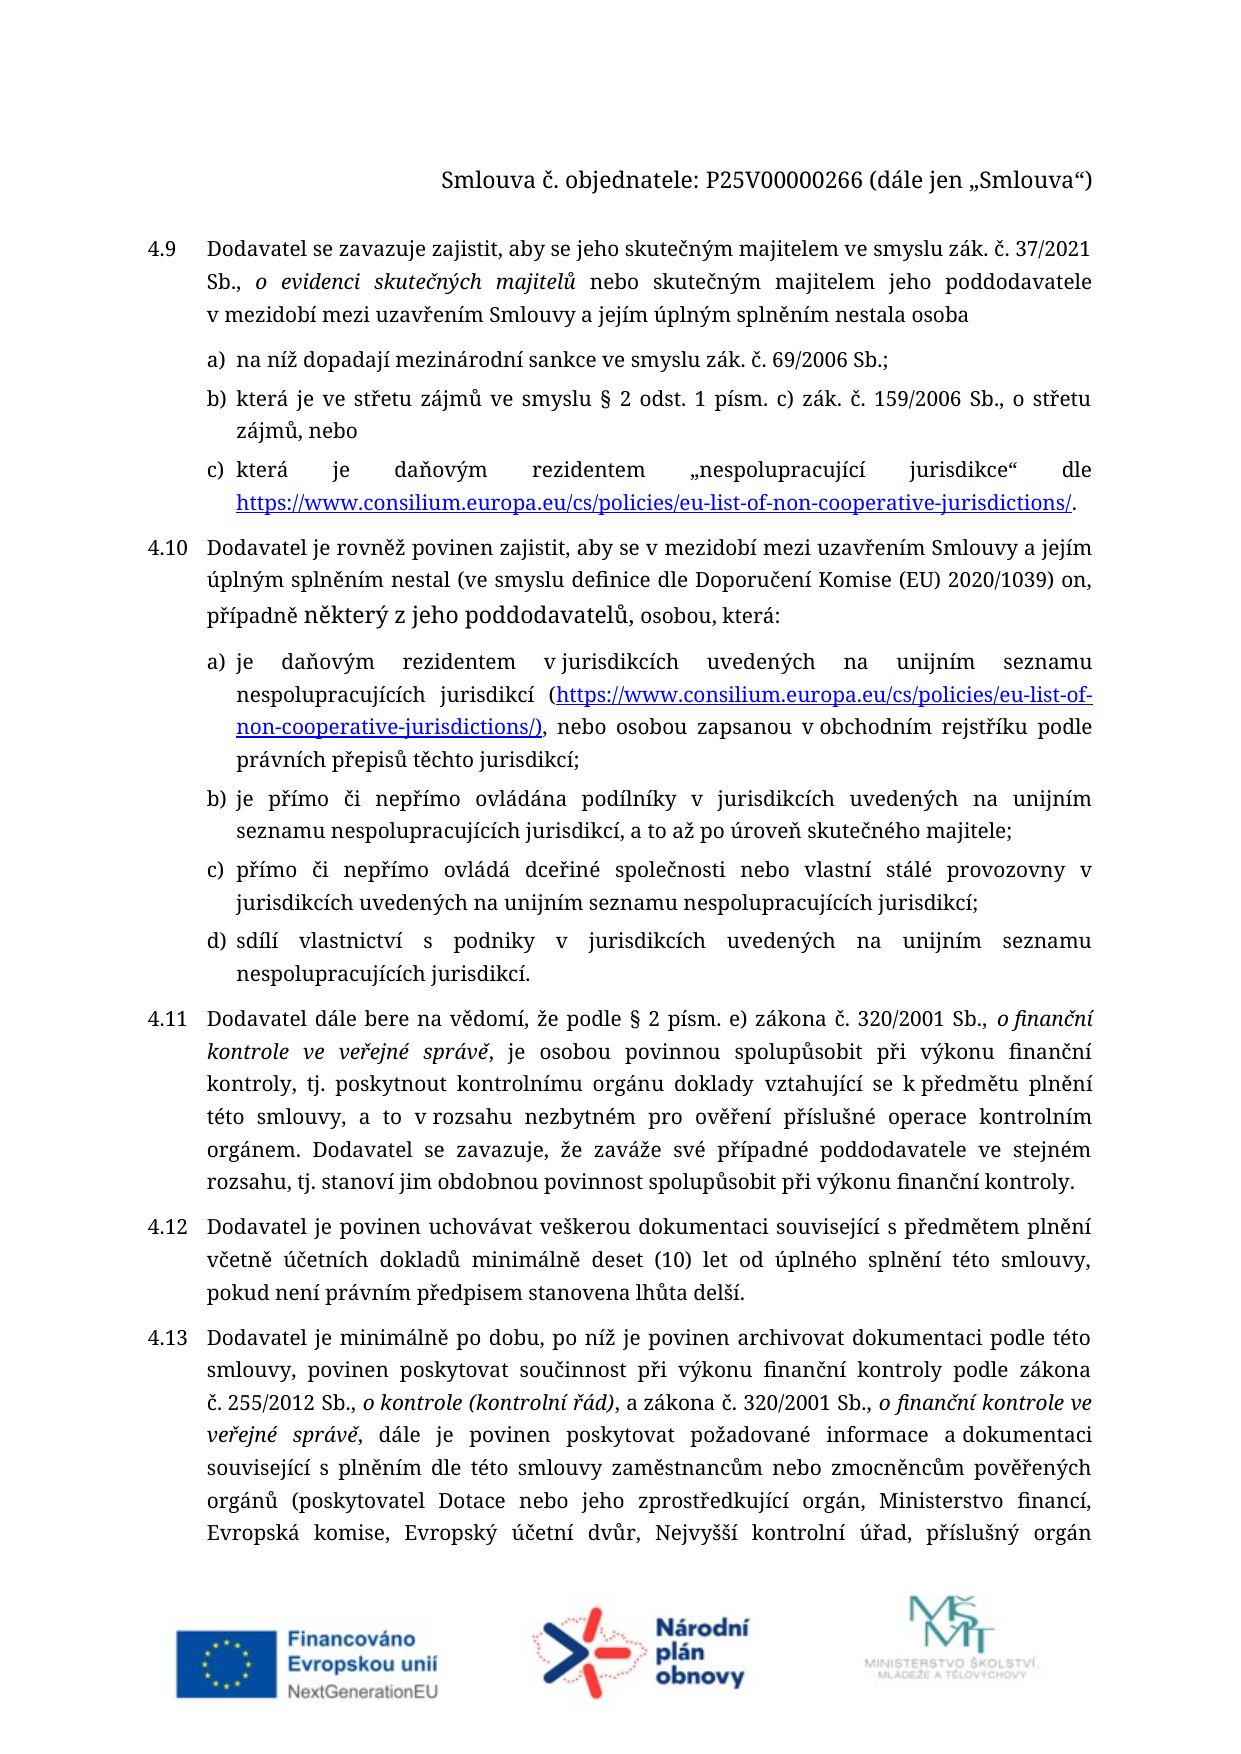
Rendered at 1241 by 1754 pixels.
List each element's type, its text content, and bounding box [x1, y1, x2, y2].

list přímo či nepřímo ovládá dceřiné společnosti nebo vlastní stálé provozovny v jurisdikcích uvedených na unijním seznamu nespolupracujících jurisdikcí; [207, 855, 1093, 916]
list je přímo či nepřímo ovládána podílníky v jurisdikcích uvedených na unijním seznamu nespolupracujících jurisdikcí, a to až po úroveň skutečného majitele; [207, 784, 1093, 845]
list Dodavatel se zavazuje zajistit, aby se jeho skutečným majitelem ve smyslu zák. č. 37/2021 Sb., o evidenci skutečných majitelů nebo skutečným majitelem jeho poddodavatele v mezidobí mezi uzavřením Smlouvy a jejím úplným splněním nestala osoba [148, 234, 1093, 328]
list je daňovým rezidentem v jurisdikcích uvedených na unijním seznamu nespolupracujících jurisdikcí (https://www.consilium.europa.eu/cs/policies/eu-list-of-non-cooperative-jurisdictions/), nebo osobou zapsanou v obchodním rejstříku podle právních přepisů těchto jurisdikcí; [207, 647, 1093, 773]
list Dodavatel je rovněž povinen zajistit, aby se v mezidobí mezi uzavřením Smlouvy a jejím úplným splněním nestal (ve smyslu definice dle Doporučení Komise (EU) 2020/1039) on, případně některý z jeho poddodavatelů, osobou, která: [148, 533, 1093, 630]
list která je ve střetu zájmů ve smyslu § 2 odst. 1 písm. c) zák. č. 159/2006 Sb., o střetu zájmů, nebo [207, 384, 1093, 445]
picture [147, 1548, 1093, 1726]
list která je daňovým rezidentem „nespolupracující jurisdikce“ dle https://www.consilium.europa.eu/cs/policies/eu-list-of-non-cooperative-jurisdictions/. [207, 455, 1093, 516]
list Dodavatel je povinen uchovávat veškerou dokumentaci související s předmětem plnění včetně účetních dokladů minimálně deset (10) let od úplného splnění této smlouvy, pokud není právním předpisem stanovena lhůta delší. [148, 1212, 1093, 1306]
list na níž dopadají mezinárodní sankce ve smyslu zák. č. 69/2006 Sb.; [207, 345, 1093, 373]
list Dodavatel dále bere na vědomí, že podle § 2 písm. e) zákona č. 320/2001 Sb., o finanční kontrole ve veřejné správě, je osobou povinnou spolupůsobit při výkonu finanční kontroly, tj. poskytnout kontrolnímu orgánu doklady vztahující se k předmětu plnění této smlouvy, a to v rozsahu nezbytném pro ověření příslušné operace kontrolním orgánem. Dodavatel se zavazuje, že zaváže své případné poddodavatele ve stejném rozsahu, tj. stanoví jim obdobnou povinnost spolupůsobit při výkonu finanční kontroly. [148, 1004, 1093, 1196]
list sdílí vlastnictví s podniky v jurisdikcích uvedených na unijním seznamu nespolupracujících jurisdikcí. [207, 927, 1093, 988]
